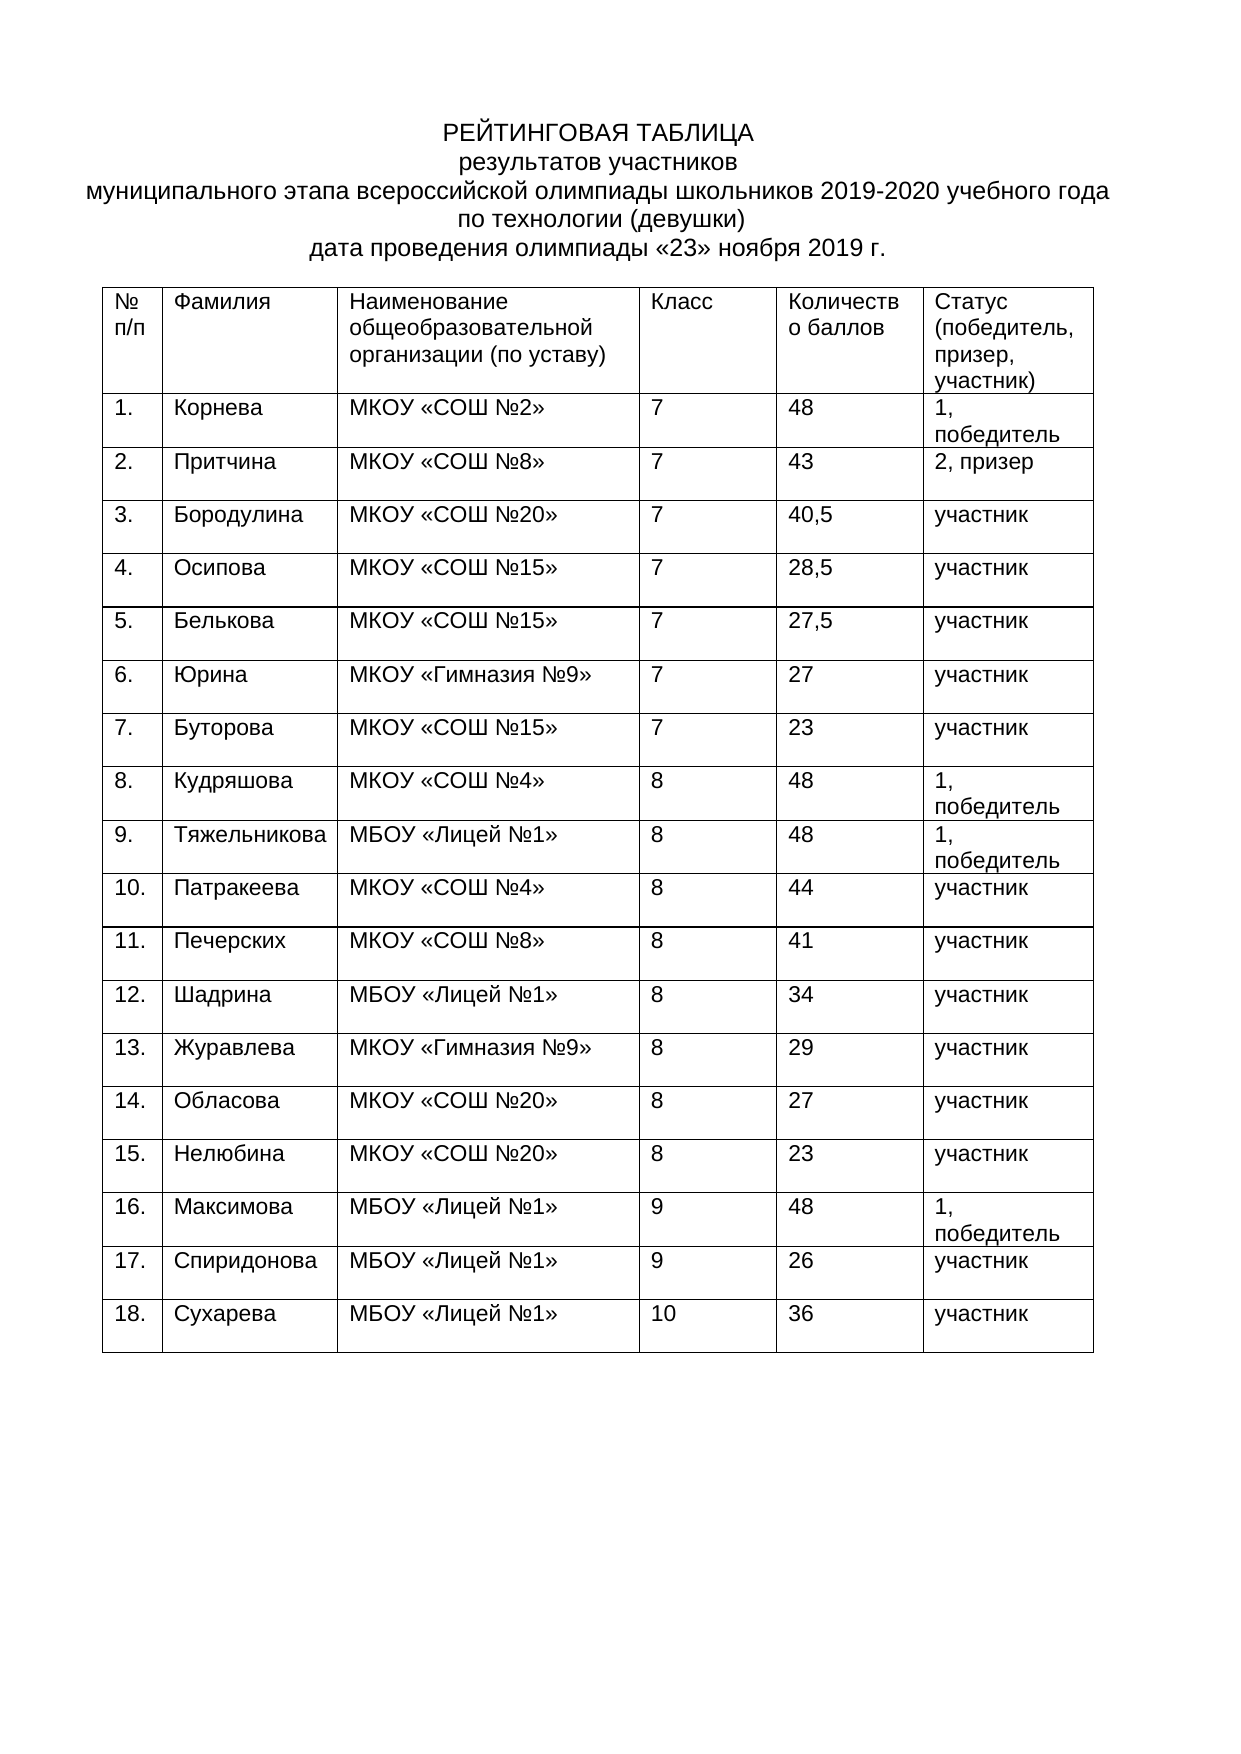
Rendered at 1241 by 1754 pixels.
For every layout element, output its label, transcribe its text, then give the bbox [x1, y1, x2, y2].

table_cell участник [924, 928, 1093, 979]
table_cell [103, 1247, 162, 1299]
table_cell участник [924, 981, 1093, 1033]
table_cell 36 [777, 1300, 923, 1352]
table_cell МКОУ «СОШ №8» [338, 928, 639, 979]
table_header № п/п [103, 288, 162, 393]
text дата проведения олимпиады «23» ноября 2019 г. [44, 233, 1152, 262]
table_header Класс [640, 288, 776, 393]
table_cell 48 [777, 767, 923, 819]
table_cell 23 [777, 1140, 923, 1192]
table_cell Буторова [163, 714, 337, 766]
table_cell 23 [777, 714, 923, 766]
table_cell Максимова [163, 1193, 337, 1246]
table_cell Шадрина [163, 981, 337, 1033]
table_cell 40,5 [777, 501, 923, 553]
table_header Наименование общеобразовательной организации (по уставу) [338, 288, 639, 393]
table_cell 8 [640, 767, 776, 819]
table_cell 8 [640, 874, 776, 926]
table_cell Нелюбина [163, 1140, 337, 1192]
table_cell 7 [640, 714, 776, 766]
table_cell Притчина [163, 448, 337, 500]
table_cell [103, 928, 162, 979]
table_cell Тяжельникова [163, 821, 337, 873]
table_cell [103, 1193, 162, 1246]
text результатов участников [44, 147, 1152, 176]
table_cell 44 [777, 874, 923, 926]
table_cell 9 [640, 1247, 776, 1299]
table_cell 7 [640, 608, 776, 659]
table_cell МКОУ «СОШ №15» [338, 554, 639, 606]
table_cell 9 [640, 1193, 776, 1246]
table_cell Корнева [163, 394, 337, 447]
table_cell 27 [777, 661, 923, 713]
table_cell участник [924, 1247, 1093, 1299]
table_cell участник [924, 661, 1093, 713]
table_cell МБОУ «Лицей №1» [338, 981, 639, 1033]
table_cell 41 [777, 928, 923, 979]
table_cell [103, 1087, 162, 1139]
table_cell участник [924, 501, 1093, 553]
table_cell МБОУ «Лицей №1» [338, 1300, 639, 1352]
table_cell 7 [640, 394, 776, 447]
table_cell МКОУ «СОШ №2» [338, 394, 639, 447]
table_cell Печерских [163, 928, 337, 979]
table_cell участник [924, 1140, 1093, 1192]
table_cell Осипова [163, 554, 337, 606]
table_cell Спиридонова [163, 1247, 337, 1299]
table_cell [103, 501, 162, 553]
table_cell 8 [640, 981, 776, 1033]
table_cell 27 [777, 1087, 923, 1139]
table_cell 1, победитель [924, 1193, 1093, 1246]
table_cell Кудряшова [163, 767, 337, 819]
table_cell [103, 1300, 162, 1352]
table_cell [103, 981, 162, 1033]
table_cell 7 [640, 448, 776, 500]
table_cell МКОУ «Гимназия №9» [338, 661, 639, 713]
table_cell 8 [640, 1087, 776, 1139]
table_cell 48 [777, 394, 923, 447]
text муниципального этапа всероссийской олимпиады школьников 2019-2020 учебного года [44, 176, 1152, 204]
table_cell [103, 394, 162, 447]
table_cell 1, победитель [924, 767, 1093, 819]
table_cell МКОУ «СОШ №4» [338, 874, 639, 926]
table_cell Обласова [163, 1087, 337, 1139]
table_cell МКОУ «СОШ №20» [338, 1087, 639, 1139]
table_header Статус (победитель, призер, участник) [924, 288, 1093, 393]
table_cell 28,5 [777, 554, 923, 606]
table_cell 10 [640, 1300, 776, 1352]
table_cell 8 [640, 1140, 776, 1192]
table_cell 48 [777, 1193, 923, 1246]
table_cell участник [924, 1300, 1093, 1352]
text РЕЙТИНГОВАЯ ТАБЛИЦА [44, 118, 1152, 147]
table_cell участник [924, 714, 1093, 766]
table_header Количество баллов [777, 288, 923, 393]
table_cell участник [924, 874, 1093, 926]
table_cell 27,5 [777, 608, 923, 659]
table_cell МКОУ «СОШ №20» [338, 501, 639, 553]
table_cell МКОУ «Гимназия №9» [338, 1034, 639, 1086]
table_cell 2, призер [924, 448, 1093, 500]
table_cell МКОУ «СОШ №8» [338, 448, 639, 500]
text по технологии (девушки) [44, 204, 1152, 233]
table_cell Патракеева [163, 874, 337, 926]
table_cell [103, 1034, 162, 1086]
table_cell 8 [640, 1034, 776, 1086]
table_cell 48 [777, 821, 923, 873]
table_cell участник [924, 608, 1093, 659]
table_cell 34 [777, 981, 923, 1033]
table_cell [103, 1140, 162, 1192]
table_cell 43 [777, 448, 923, 500]
table_cell участник [924, 1087, 1093, 1139]
table_cell [103, 821, 162, 873]
table_cell участник [924, 554, 1093, 606]
table_cell 29 [777, 1034, 923, 1086]
table_cell МКОУ «СОШ №20» [338, 1140, 639, 1192]
table_cell МБОУ «Лицей №1» [338, 1247, 639, 1299]
table_cell Бородулина [163, 501, 337, 553]
table_cell 1, победитель [924, 394, 1093, 447]
table_cell 8 [640, 821, 776, 873]
table_cell МБОУ «Лицей №1» [338, 1193, 639, 1246]
table_cell [103, 554, 162, 606]
table_cell [103, 448, 162, 500]
table_cell [103, 767, 162, 819]
table_cell участник [924, 1034, 1093, 1086]
table_cell 26 [777, 1247, 923, 1299]
table_cell Сухарева [163, 1300, 337, 1352]
table_cell МКОУ «СОШ №4» [338, 767, 639, 819]
table_cell Юрина [163, 661, 337, 713]
table_cell [103, 874, 162, 926]
table_cell 8 [640, 928, 776, 979]
table_cell 7 [640, 501, 776, 553]
table_cell МКОУ «СОШ №15» [338, 608, 639, 659]
table_cell 7 [640, 554, 776, 606]
table_cell 7 [640, 661, 776, 713]
table_cell Белькова [163, 608, 337, 659]
table_cell 1, победитель [924, 821, 1093, 873]
table_cell [103, 608, 162, 659]
table_cell Журавлева [163, 1034, 337, 1086]
table_cell МБОУ «Лицей №1» [338, 821, 639, 873]
table_cell [103, 714, 162, 766]
table_cell [103, 661, 162, 713]
table_cell МКОУ «СОШ №15» [338, 714, 639, 766]
table_header Фамилия [163, 288, 337, 393]
